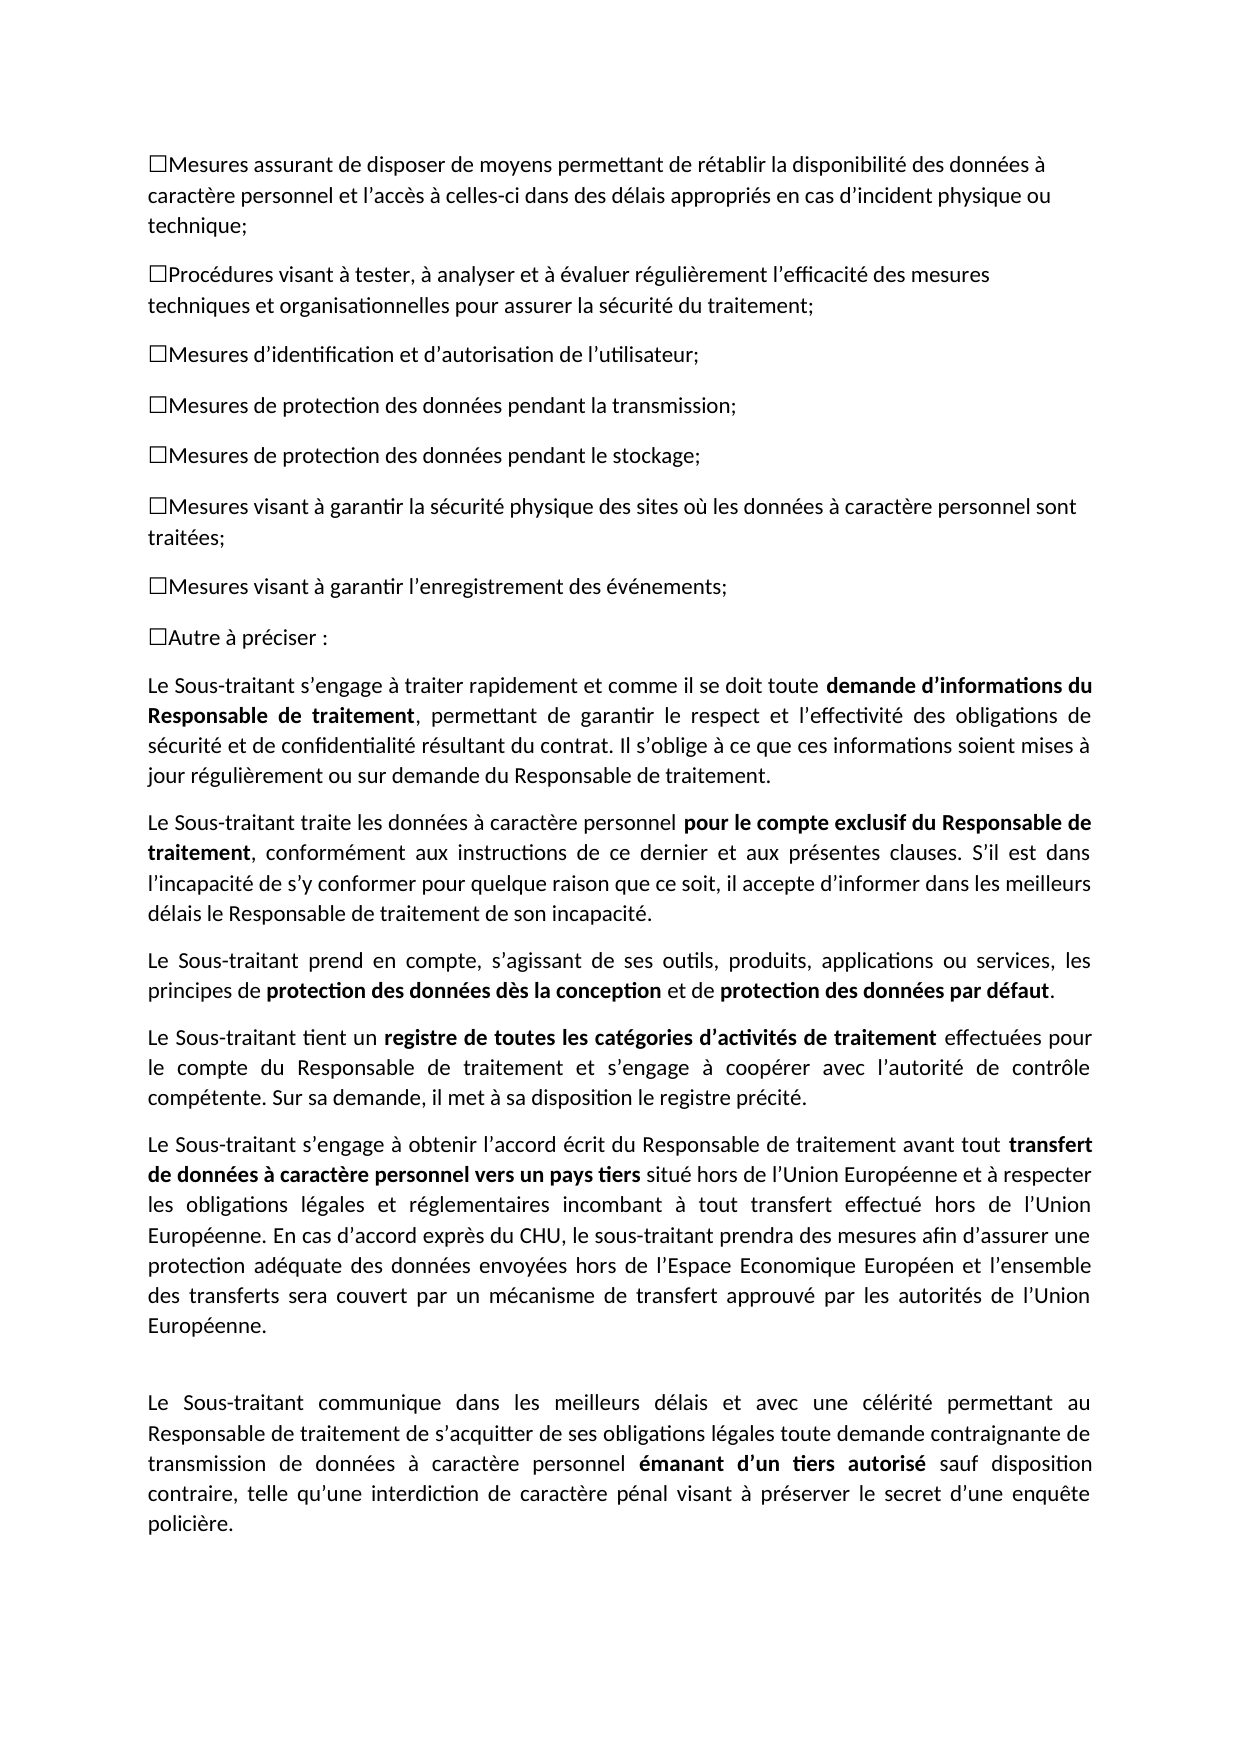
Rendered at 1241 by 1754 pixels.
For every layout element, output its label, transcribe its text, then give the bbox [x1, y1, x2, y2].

text Mesures visant à garantir la sécurité physique des sites où les données à caractère personnel sont traitées; [148, 490, 1093, 551]
text Le Sous-traitant communique dans les meilleurs délais et avec une célérité permettant au Responsable de traitement de s’acquitter de ses obligations légales toute demande contraignante de transmission de données à caractère personnel émanant d’un tiers autorisé sauf disposition contraire, telle qu’une interdiction de caractère pénal visant à préserver le secret d’une enquête policière. [148, 1358, 1093, 1537]
text Autre à préciser : [148, 620, 1093, 652]
text Le Sous-traitant s’engage à traiter rapidement et comme il se doit toute demande d’informations du Responsable de traitement, permettant de garantir le respect et l’effectivité des obligations de sécurité et de confidentialité résultant du contrat. Il s’oblige à ce que ces informations soient mises à jour régulièrement ou sur demande du Responsable de traitement. [148, 671, 1093, 789]
text Mesures assurant de disposer de moyens permettant de rétablir la disponibilité des données à caractère personnel et l’accès à celles-ci dans des délais appropriés en cas d’incident physique ou technique; [148, 148, 1093, 239]
text Le Sous-traitant s’engage à obtenir l’accord écrit du Responsable de traitement avant tout transfert de données à caractère personnel vers un pays tiers situé hors de l’Union Européenne et à respecter les obligations légales et réglementaires incombant à tout transfert effectué hors de l’Union Européenne. En cas d’accord exprès du CHU, le sous-traitant prendra des mesures afin d’assurer une protection adéquate des données envoyées hors de l’Espace Economique Européen et l’ensemble des transferts sera couvert par un mécanisme de transfert approuvé par les autorités de l’Union Européenne. [148, 1130, 1093, 1339]
text Mesures de protection des données pendant la transmission; [148, 389, 1093, 420]
text Mesures de protection des données pendant le stockage; [148, 439, 1093, 471]
text Le Sous-traitant prend en compte, s’agissant de ses outils, produits, applications ou services, les principes de protection des données dès la conception et de protection des données par défaut. [148, 946, 1093, 1004]
text Procédures visant à tester, à analyser et à évaluer régulièrement l’efficacité des mesures techniques et organisationnelles pour assurer la sécurité du traitement; [148, 258, 1093, 319]
text Mesures visant à garantir l’enregistrement des événements; [148, 570, 1093, 601]
text Mesures d’identification et d’autorisation de l’utilisateur; [148, 338, 1093, 370]
text Le Sous-traitant tient un registre de toutes les catégories d’activités de traitement effectuées pour le compte du Responsable de traitement et s’engage à coopérer avec l’autorité de contrôle compétente. Sur sa demande, il met à sa disposition le registre précité. [148, 1023, 1093, 1111]
text Le Sous-traitant traite les données à caractère personnel pour le compte exclusif du Responsable de traitement, conformément aux instructions de ce dernier et aux présentes clauses. S’il est dans l’incapacité de s’y conformer pour quelque raison que ce soit, il accepte d’informer dans les meilleurs délais le Responsable de traitement de son incapacité. [148, 808, 1093, 927]
